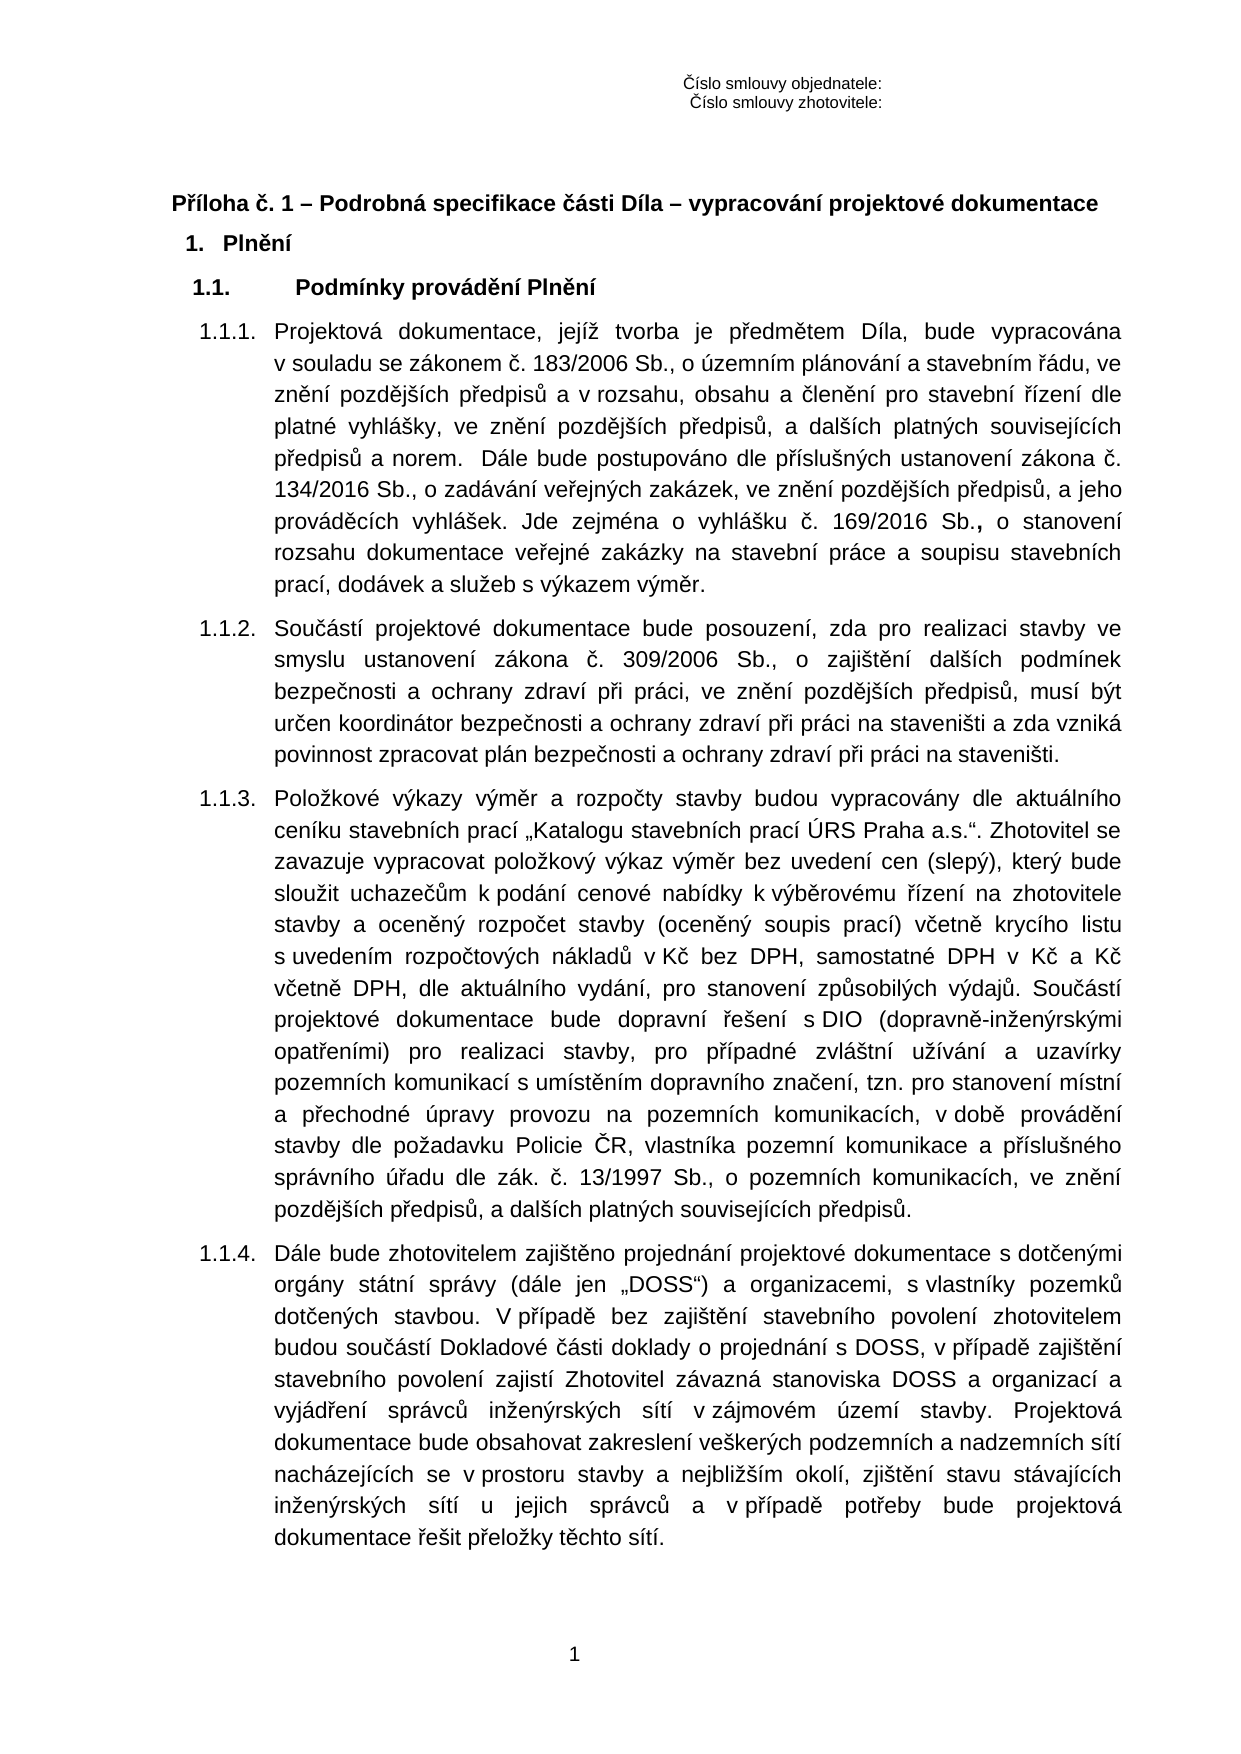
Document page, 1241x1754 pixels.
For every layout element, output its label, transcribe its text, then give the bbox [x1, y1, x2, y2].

list Projektová dokumentace, jejíž tvorba je předmětem Díla, bude vypracována v souladu se zákonem č. 183/2006 Sb., o územním plánování a stavebním řádu, ve znění pozdějších předpisů a v rozsahu, obsahu a členění pro stavební řízení dle platné vyhlášky, ve znění pozdějších předpisů, a dalších platných souvisejících předpisů a norem. Dále bude postupováno dle příslušných ustanovení zákona č. 134/2016 Sb., o zadávání veřejných zakázek, ve znění pozdějších předpisů, a jeho prováděcích vyhlášek. Jde zejména o vyhlášku č. 169/2016 Sb., o stanovení rozsahu dokumentace veřejné zakázky na stavební práce a soupisu stavebních prací, dodávek a služeb s výkazem výměr. [199, 318, 1122, 597]
list Součástí projektové dokumentace bude posouzení, zda pro realizaci stavby ve smyslu ustanovení zákona č. 309/2006 Sb., o zajištění dalších podmínek bezpečnosti a ochrany zdraví při práci, ve znění pozdějších předpisů, musí být určen koordinátor bezpečnosti a ochrany zdraví při práci na staveništi a zda vzniká povinnost zpracovat plán bezpečnosti a ochrany zdraví při práci na staveništi. [199, 615, 1122, 767]
list Podmínky provádění Plnění [192, 274, 1122, 301]
list Dále bude zhotovitelem zajištěno projednání projektové dokumentace s dotčenými orgány státní správy (dále jen „DOSS“) a organizacemi, s vlastníky pozemků dotčených stavbou. V případě bez zajištění stavebního povolení zhotovitelem budou součástí Dokladové části doklady o projednání s DOSS, v případě zajištění stavebního povolení zajistí Zhotovitel závazná stanoviska DOSS a organizací a vyjádření správců inženýrských sítí v zájmovém území stavby. Projektová dokumentace bude obsahovat zakreslení veškerých podzemních a nadzemních sítí nacházejících se v prostoru stavby a nejbližším okolí, zjištění stavu stávajících inženýrských sítí u jejich správců a v případě potřeby bude projektová dokumentace řešit přeložky těchto sítí. [199, 1239, 1122, 1550]
subtitle Příloha č. 1 – Podrobná specifikace části Díla – vypracování projektové dokumentace [148, 188, 1122, 218]
list Položkové výkazy výměr a rozpočty stavby budou vypracovány dle aktuálního ceníku stavebních prací „Katalogu stavebních prací ÚRS Praha a.s.“. Zhotovitel se zavazuje vypracovat položkový výkaz výměr bez uvedení cen (slepý), který bude sloužit uchazečům k podání cenové nabídky k výběrovému řízení na zhotovitele stavby a oceněný rozpočet stavby (oceněný soupis prací) včetně krycího listu s uvedením rozpočtových nákladů v Kč bez DPH, samostatné DPH v Kč a Kč včetně DPH, dle aktuálního vydání, pro stanovení způsobilých výdajů. Součástí projektové dokumentace bude dopravní řešení s DIO (dopravně-inženýrskými opatřeními) pro realizaci stavby, pro případné zvláštní užívání a uzavírky pozemních komunikací s umístěním dopravního značení, tzn. pro stanovení místní a přechodné úpravy provozu na pozemních komunikacích, v době provádění stavby dle požadavku Policie ČR, vlastníka pozemní komunikace a příslušného správního úřadu dle zák. č. 13/1997 Sb., o pozemních komunikacích, ve znění pozdějších předpisů, a dalších platných souvisejících předpisů. [199, 785, 1122, 1222]
list Plnění [185, 230, 1122, 257]
